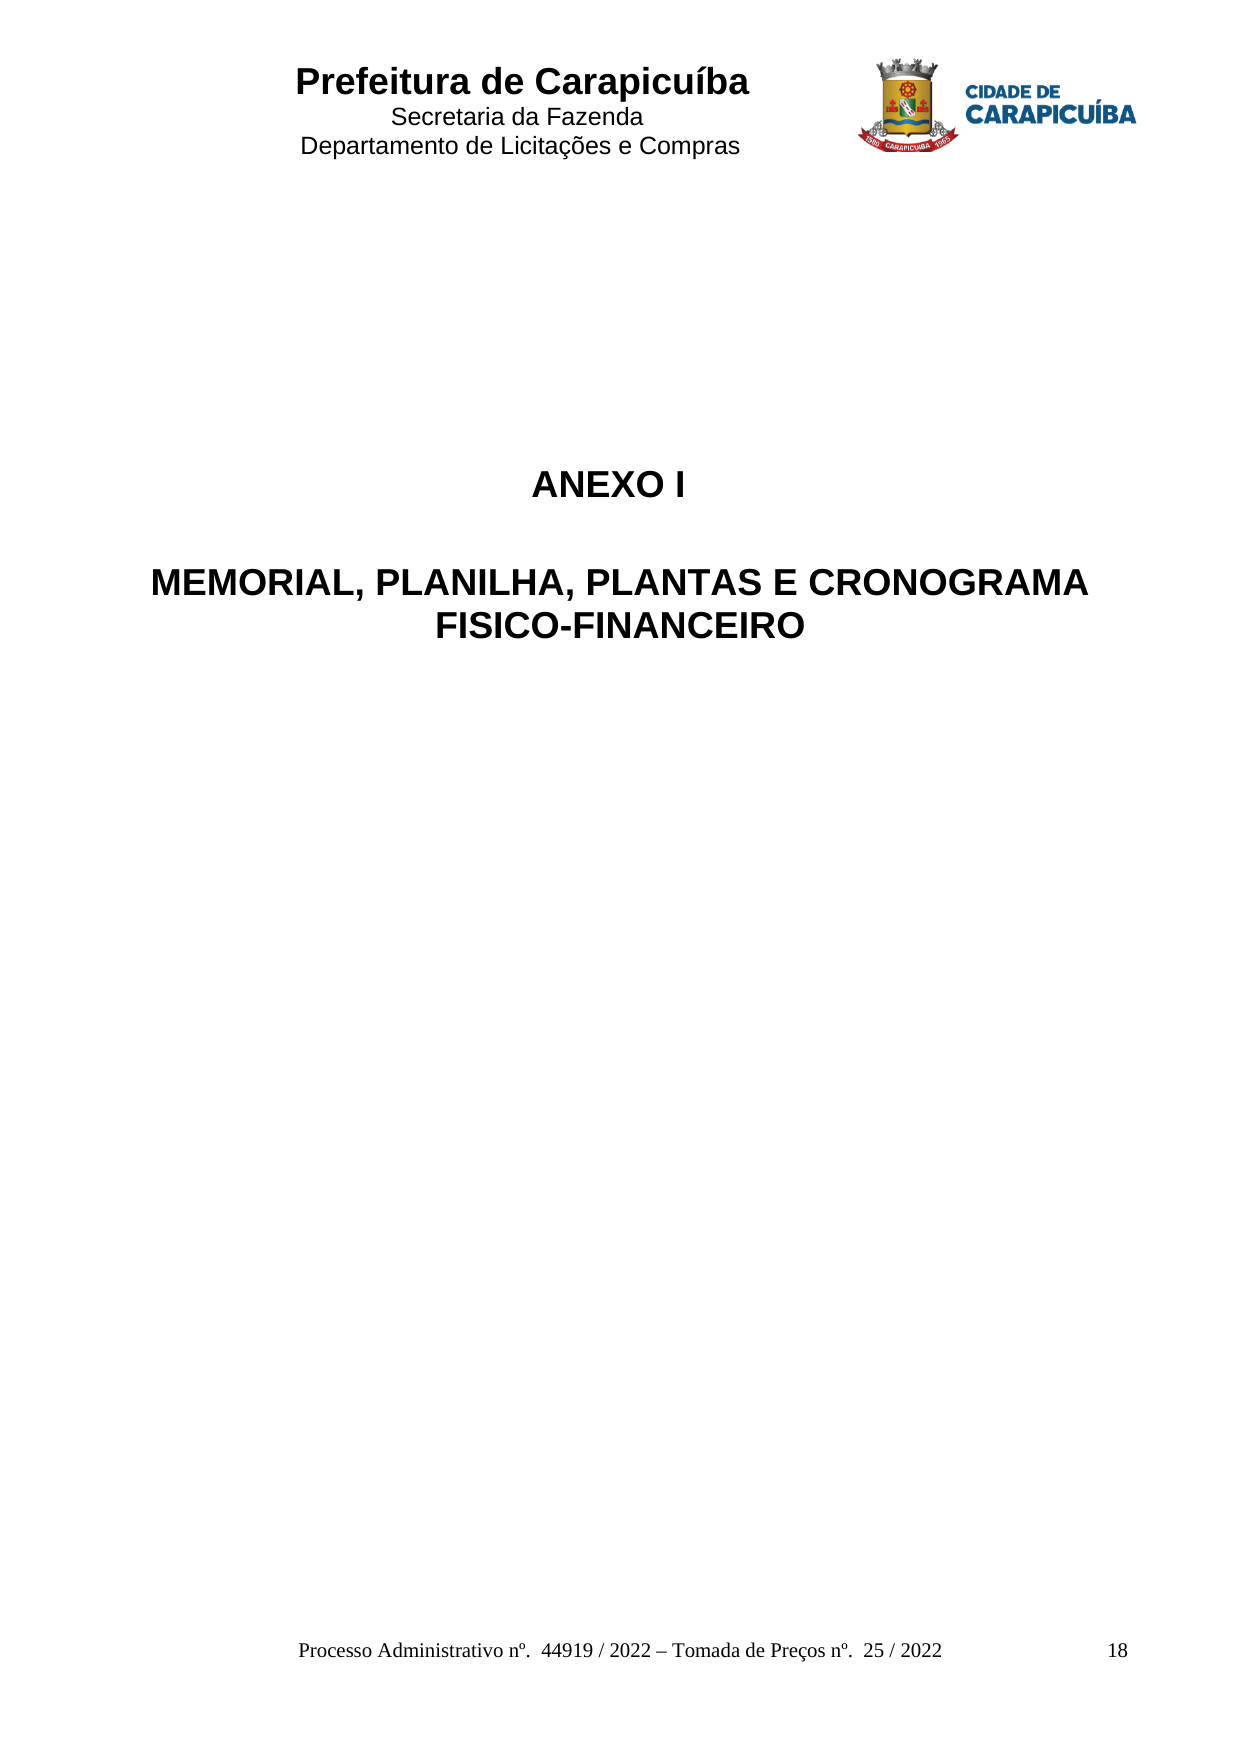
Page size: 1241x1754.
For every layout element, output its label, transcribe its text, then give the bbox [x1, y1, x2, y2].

text MEMORIAL, PLANILHA, PLANTAS E CRONOGRAMA FISICO-FINANCEIRO [112, 561, 1128, 647]
text ANEXO I [112, 462, 1104, 505]
picture [857, 57, 1139, 152]
